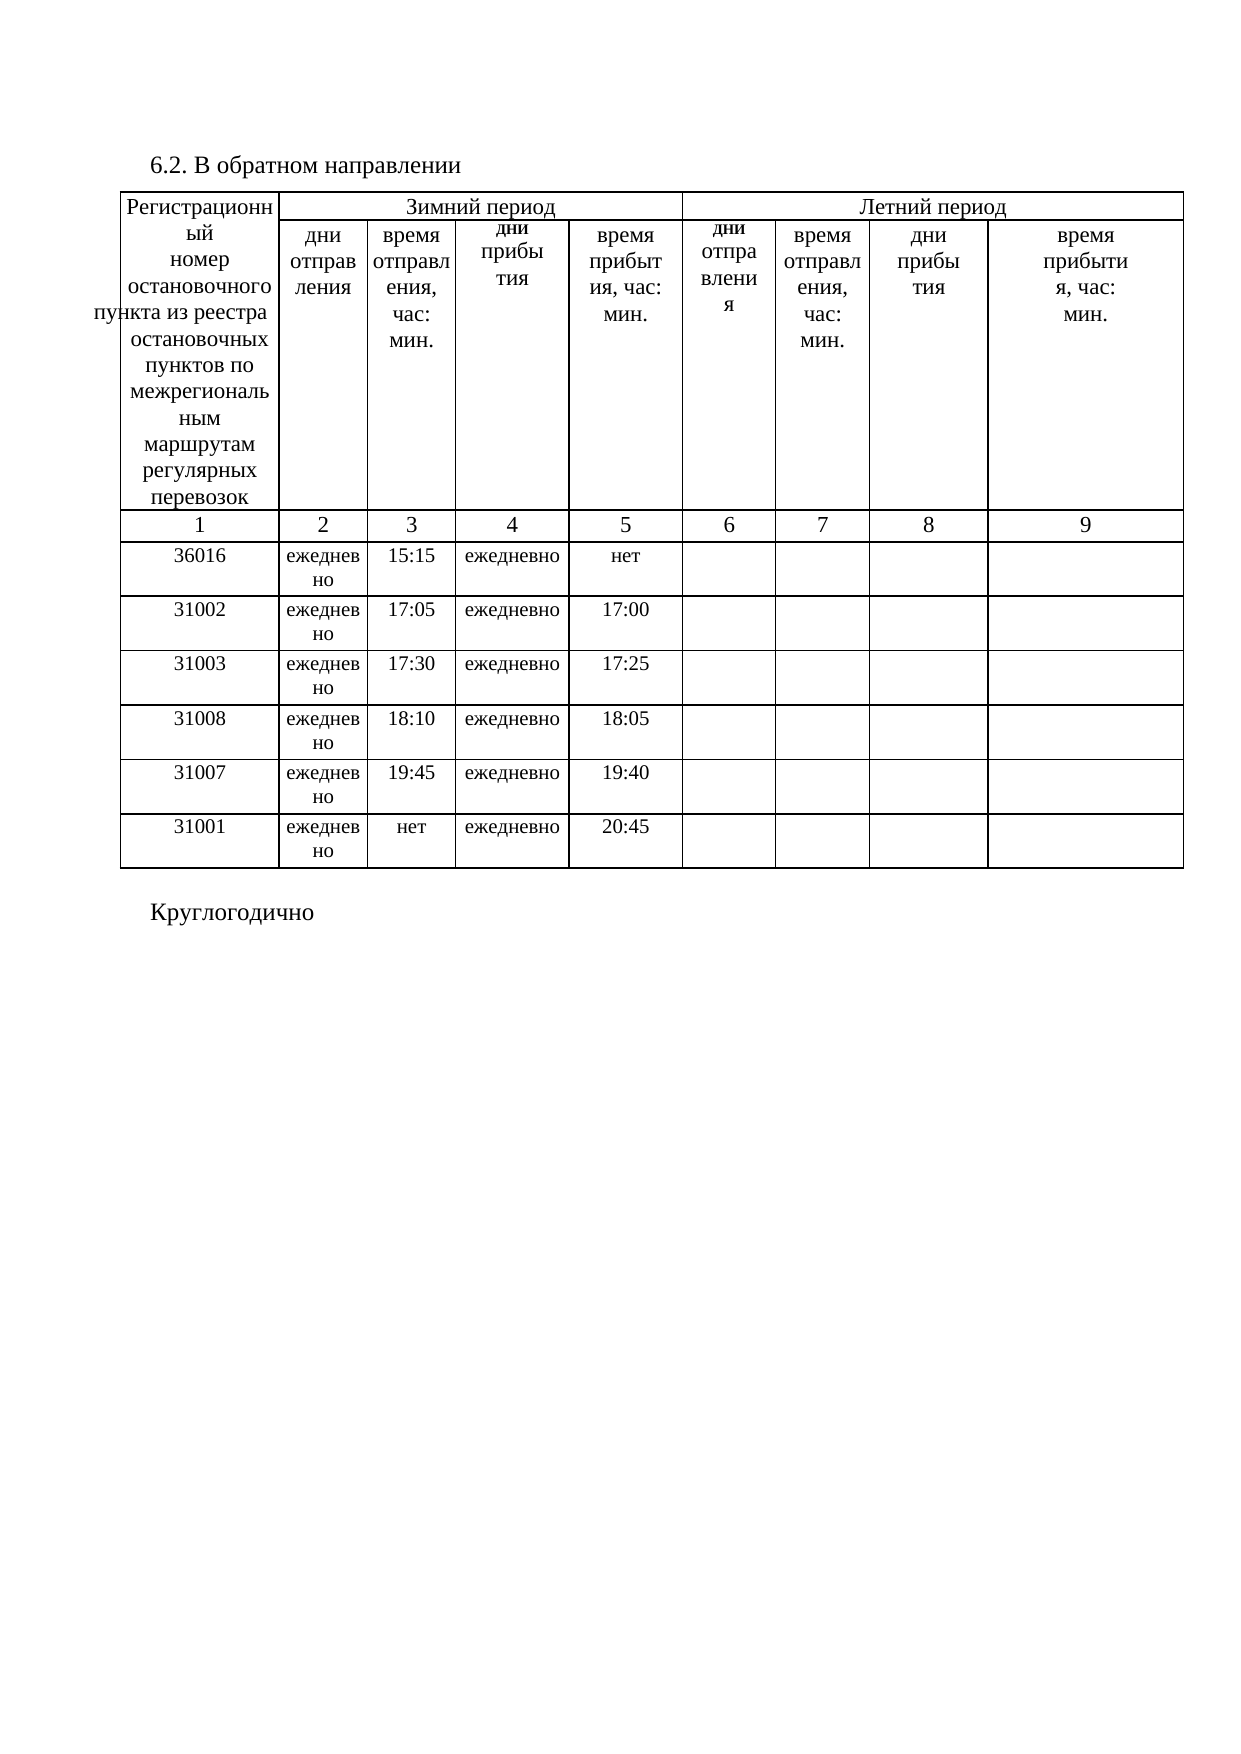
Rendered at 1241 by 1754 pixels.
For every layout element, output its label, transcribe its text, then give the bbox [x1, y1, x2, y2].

table_cell 8 [870, 511, 987, 541]
table_header Летний период [683, 193, 1183, 219]
table_cell [776, 706, 869, 758]
table_cell ежедневно [280, 651, 367, 704]
table_cell ежедневно [456, 597, 568, 650]
table_cell [870, 597, 987, 650]
table_cell [683, 706, 775, 758]
table_cell [870, 706, 987, 758]
table_cell 31001 [121, 815, 278, 867]
table_cell 15:15 [368, 543, 455, 595]
table_cell ежедневно [280, 815, 367, 867]
table_cell [683, 597, 775, 650]
table_cell 1 [121, 511, 278, 541]
table_cell [870, 760, 987, 813]
table_cell время прибыт ия, час: мин. [570, 221, 682, 509]
table_cell 7 [776, 511, 869, 541]
table_cell 31002 [121, 597, 278, 650]
table_cell дни отправ ления [280, 221, 367, 509]
table_cell 19:45 [368, 760, 455, 813]
table_cell ежедневно [456, 760, 568, 813]
table_cell 9 [989, 511, 1183, 541]
text Круглогодично [150, 897, 1090, 926]
text 6.2. В обратном направлении [150, 150, 1090, 179]
table_cell 17:05 [368, 597, 455, 650]
table_cell ДНИ прибы тия [456, 221, 568, 509]
table_cell время отправл ения, час: мин. [368, 221, 455, 509]
table_cell нет [368, 815, 455, 867]
table_cell [683, 543, 775, 595]
table_cell [776, 597, 869, 650]
table_cell 17:00 [570, 597, 682, 650]
table_cell ежедневно [280, 706, 367, 758]
table_cell [989, 543, 1183, 595]
table_cell [776, 543, 869, 595]
table_cell [683, 651, 775, 704]
table_cell 31007 [121, 760, 278, 813]
table_cell ежедневно [280, 543, 367, 595]
table_cell ежедневно [456, 815, 568, 867]
table_cell 31003 [121, 651, 278, 704]
table_cell 2 [280, 511, 367, 541]
table_cell 20:45 [570, 815, 682, 867]
table_cell время прибыти я, час: мин. [989, 221, 1183, 509]
table_cell ДНИ отпра влени я [683, 221, 775, 509]
table_header Зимний период [280, 193, 682, 219]
table_cell 17:25 [570, 651, 682, 704]
table_cell [776, 651, 869, 704]
table_cell ежедневно [456, 706, 568, 758]
table_cell [683, 760, 775, 813]
table_cell [870, 815, 987, 867]
table_cell ежедневно [280, 597, 367, 650]
table_cell [683, 815, 775, 867]
table_cell [870, 651, 987, 704]
table_cell [989, 706, 1183, 758]
table_cell 31008 [121, 706, 278, 758]
table_cell [870, 543, 987, 595]
table_cell 19:40 [570, 760, 682, 813]
table_cell ежедневно [280, 760, 367, 813]
table_header Регистрационный номер остановочного пункта из реестра остановочных пунктов по межрегиональным маршрутам регулярных перевозок [121, 193, 278, 509]
table_cell дни прибы тия [870, 221, 987, 509]
table_cell [776, 760, 869, 813]
table_cell 5 [570, 511, 682, 541]
table_cell [989, 651, 1183, 704]
table_cell 4 [456, 511, 568, 541]
table_cell 17:30 [368, 651, 455, 704]
table_cell 6 [683, 511, 775, 541]
table_cell время отправл ения, час: мин. [776, 221, 869, 509]
table_cell [989, 815, 1183, 867]
table_cell 36016 [121, 543, 278, 595]
table_cell [776, 815, 869, 867]
table_cell [989, 760, 1183, 813]
table_cell ежедневно [456, 651, 568, 704]
table_cell ежедневно [456, 543, 568, 595]
table_cell 18:05 [570, 706, 682, 758]
table_cell 3 [368, 511, 455, 541]
table_cell нет [570, 543, 682, 595]
table_cell [989, 597, 1183, 650]
table_cell 18:10 [368, 706, 455, 758]
